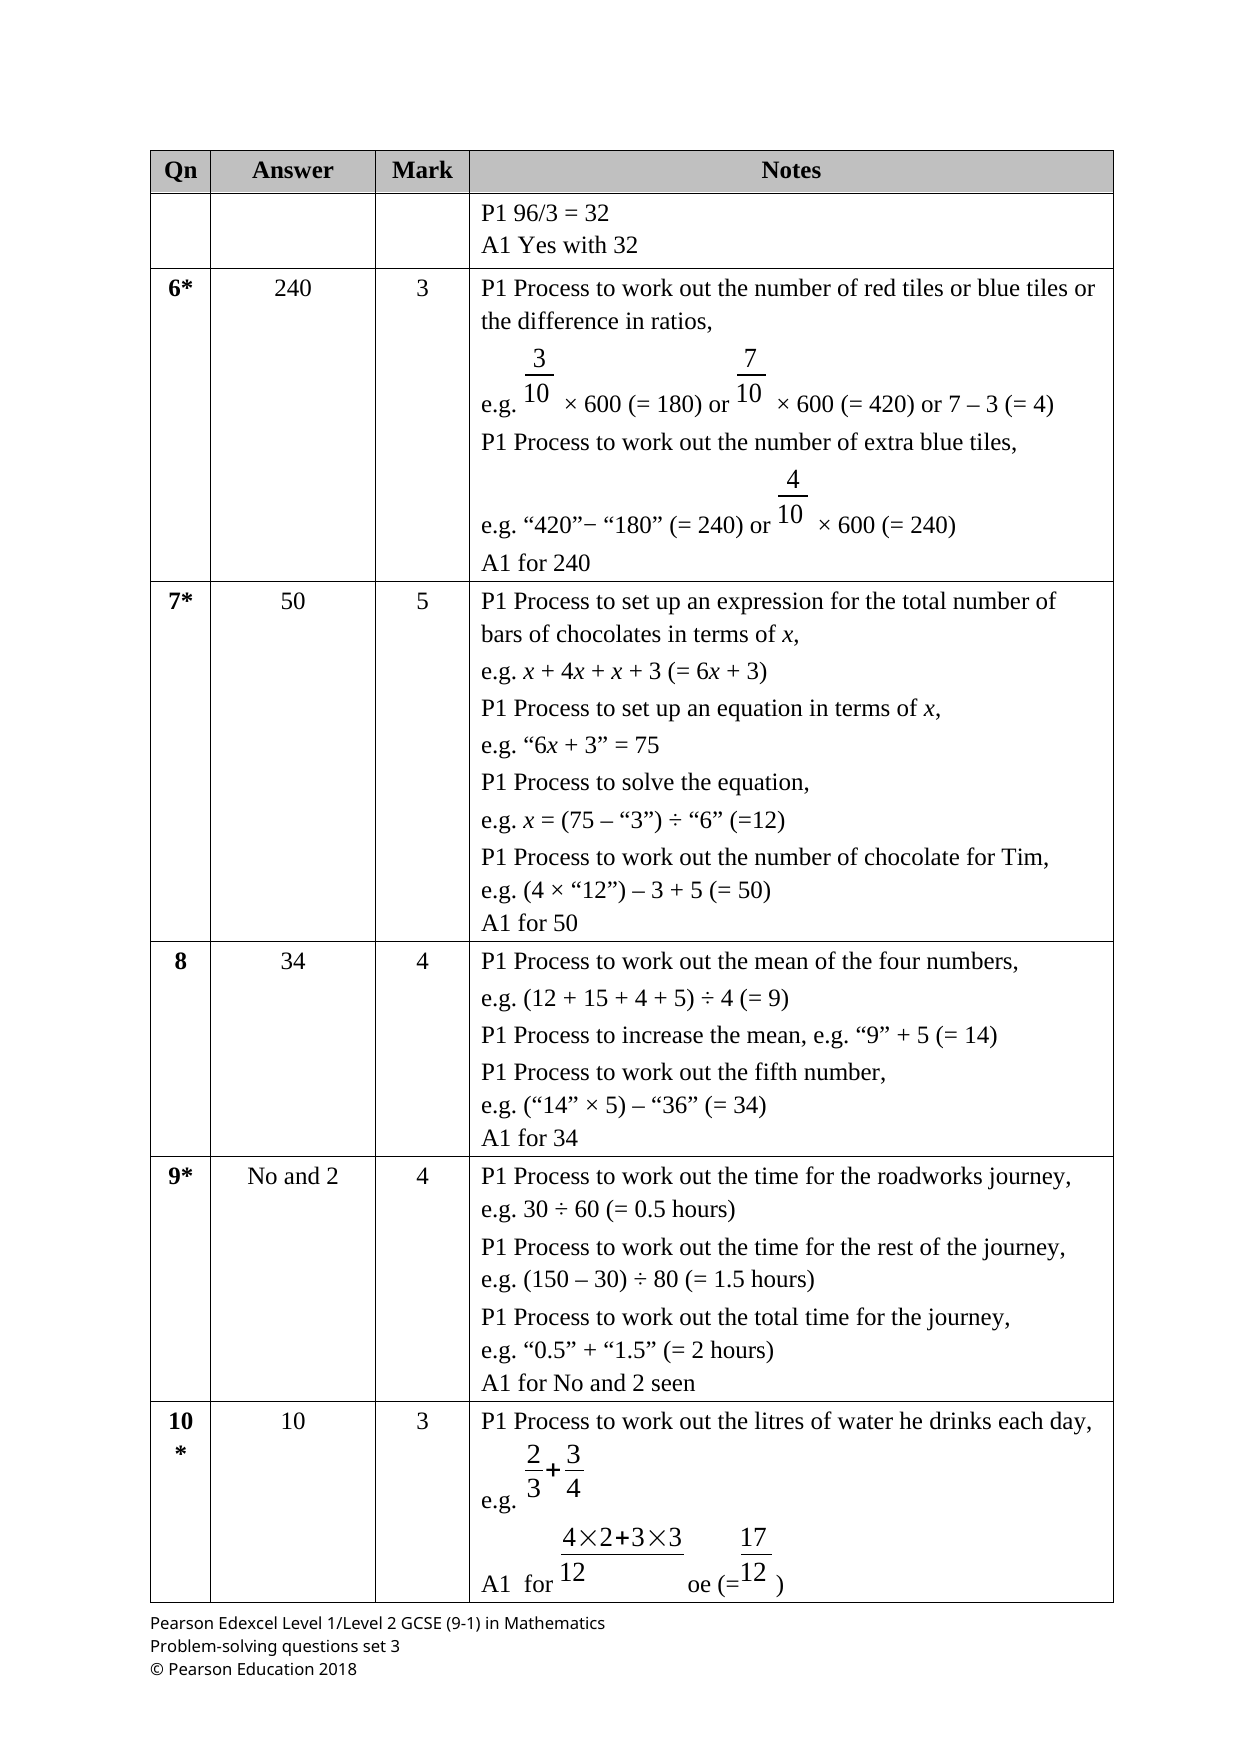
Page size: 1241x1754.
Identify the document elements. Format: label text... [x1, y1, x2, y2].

table_cell No and 2 [211, 1157, 375, 1401]
table_cell 6* [151, 269, 210, 581]
table_cell 5 [376, 582, 469, 941]
table_cell 4 [376, 942, 469, 1156]
table_cell 3 [376, 1402, 469, 1602]
table_header Notes [470, 151, 1113, 192]
table_cell 50 [211, 582, 375, 941]
table_cell 3 [376, 269, 469, 581]
table_cell [151, 194, 210, 268]
table_header Mark [376, 151, 469, 192]
table_cell P1 Process to set up an expression for the total number of bars of chocolates in terms of x, e.g. x + 4x + x + 3 (= 6x + 3) P1 Process to set up an equation in terms of x, e.g. “6x + 3” = 75 P1 Process to solve the equation, e.g. x = (75 – “3”) ÷ “6” (=12) P1 Process to work out the number of chocolate for Tim, e.g. (4 × “12”) – 3 + 5 (= 50) A1 for 50 [470, 582, 1113, 941]
table_cell 9* [151, 1157, 210, 1401]
table_cell 10 [211, 1402, 375, 1602]
table_cell 8 [151, 942, 210, 1156]
table_cell 10* [151, 1402, 210, 1602]
table_cell 7* [151, 582, 210, 941]
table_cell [470, 1402, 1113, 1602]
table_cell 34 [211, 942, 375, 1156]
table_cell P1 Process to work out the time for the roadworks journey, e.g. 30 ÷ 60 (= 0.5 hours) P1 Process to work out the time for the rest of the journey, e.g. (150 – 30) ÷ 80 (= 1.5 hours) P1 Process to work out the total time for the journey, e.g. “0.5” + “1.5” (= 2 hours) A1 for No and 2 seen [470, 1157, 1113, 1401]
table_header Qn [151, 151, 210, 192]
table_cell 240 [211, 269, 375, 581]
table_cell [470, 194, 1113, 268]
table_cell P1 Process to work out the number of red tiles or blue tiles or the difference in ratios, e.g. × 600 (= 180) or × 600 (= 420) or 7 – 3 (= 4) P1 Process to work out the number of extra blue tiles, e.g. “420”− “180” (= 240) or × 600 (= 240) A1 for 240 [470, 269, 1113, 581]
table_cell [376, 194, 469, 268]
table_cell [211, 194, 375, 268]
table_cell P1 Process to work out the mean of the four numbers, e.g. (12 + 15 + 4 + 5) ÷ 4 (= 9) P1 Process to increase the mean, e.g. “9” + 5 (= 14) P1 Process to work out the fifth number, e.g. (“14” × 5) – “36” (= 34) A1 for 34 [470, 942, 1113, 1156]
table_cell 4 [376, 1157, 469, 1401]
table_header Answer [211, 151, 375, 192]
